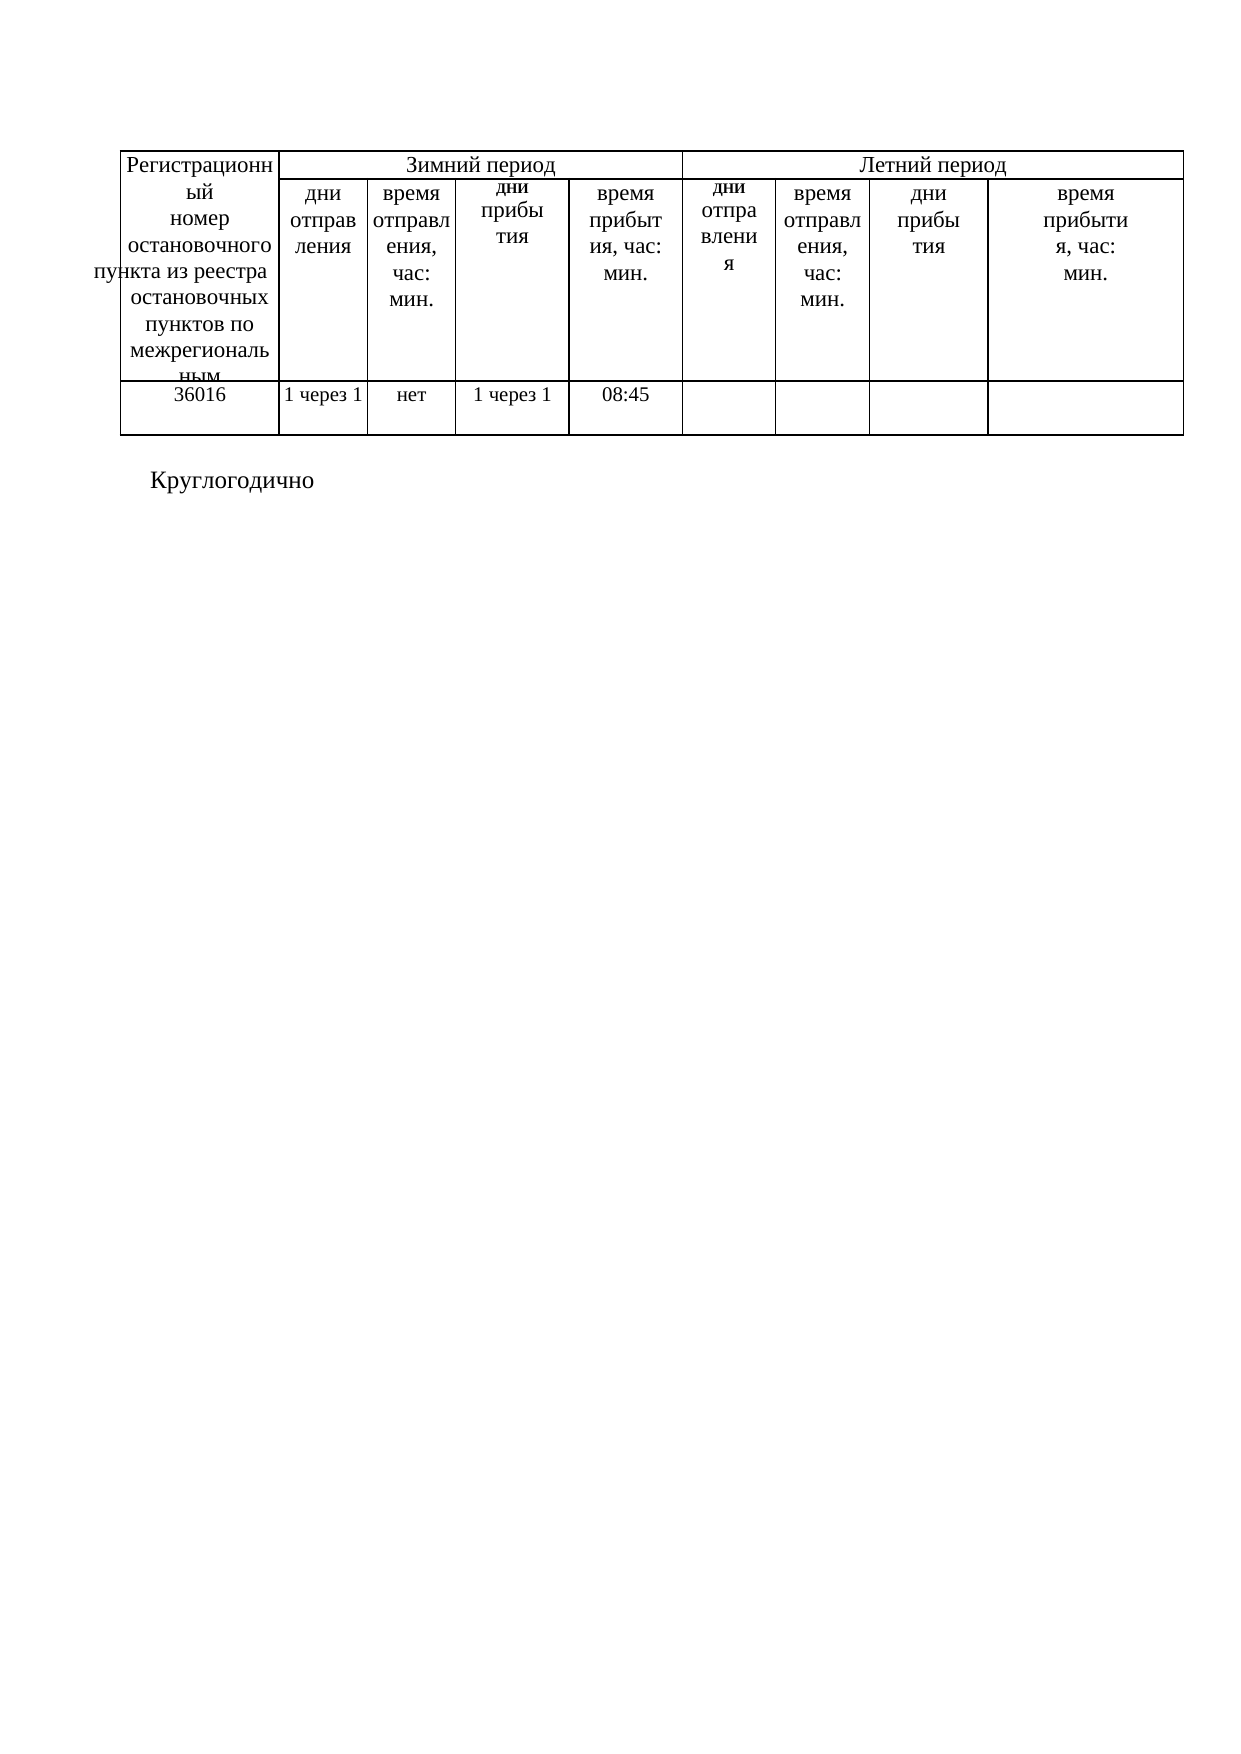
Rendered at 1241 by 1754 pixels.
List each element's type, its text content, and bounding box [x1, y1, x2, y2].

table_cell 1 через 1 [456, 382, 568, 434]
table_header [121, 152, 278, 380]
table_cell [776, 382, 869, 434]
table_cell [683, 382, 775, 434]
table_cell дни отправ ления [280, 180, 367, 380]
table_cell нет [368, 382, 455, 434]
text Круглогодично [150, 465, 1090, 493]
table_cell [870, 382, 987, 434]
table_header Летний период [683, 152, 1183, 178]
table_cell время отправл ения, час: мин. [776, 180, 869, 380]
table_cell время прибыти я, час: мин. [989, 180, 1183, 380]
table_cell ДНИ отпра влени я [683, 180, 775, 380]
table_cell [989, 382, 1183, 434]
table_cell время отправл ения, час: мин. [368, 180, 455, 380]
table_cell время прибыт ия, час: мин. [570, 180, 682, 380]
table_cell 08:45 [570, 382, 682, 434]
table_cell ДНИ прибы тия [456, 180, 568, 380]
table_cell дни прибы тия [870, 180, 987, 380]
table_cell 36016 [121, 382, 278, 434]
table_cell 1 через 1 [280, 382, 367, 434]
table_header Зимний период [280, 152, 682, 178]
